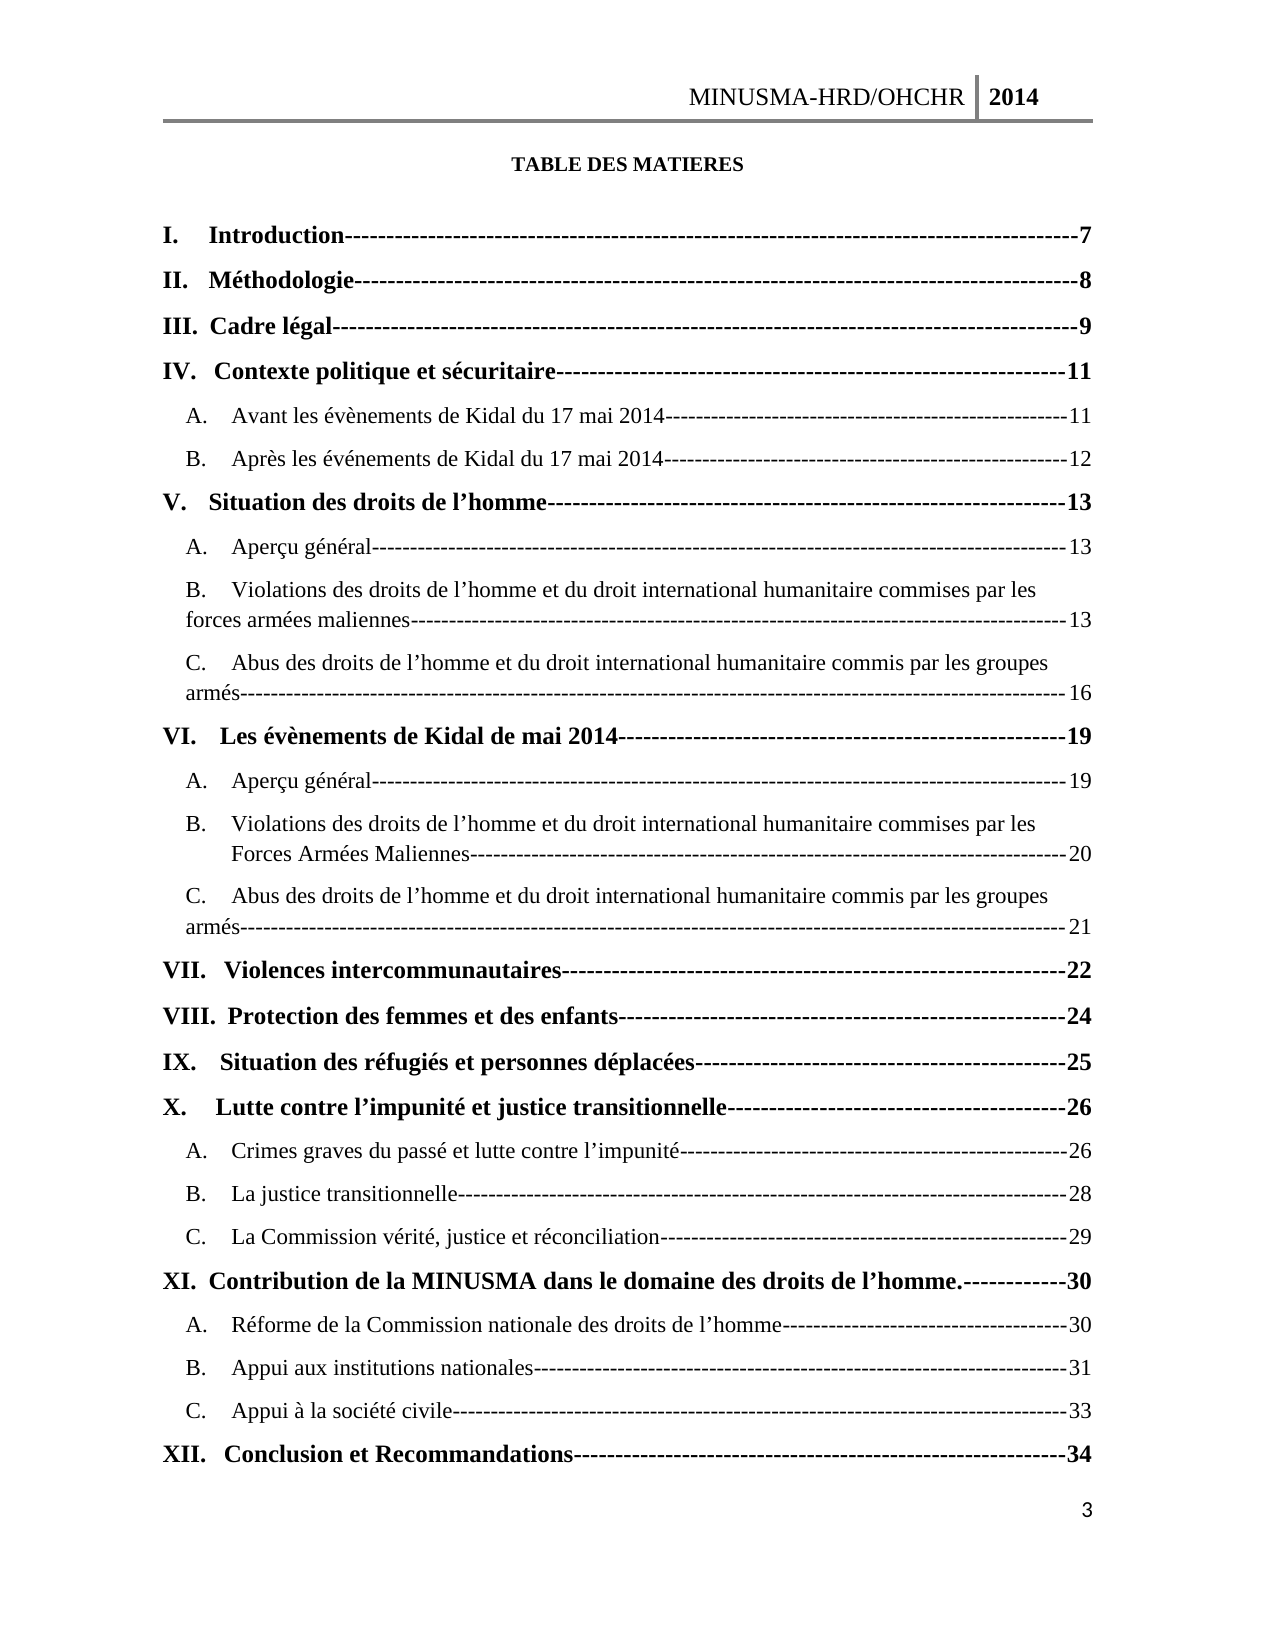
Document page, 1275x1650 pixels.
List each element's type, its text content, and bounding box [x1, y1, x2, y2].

text V. Situation des droits de l’homme 13 [162, 487, 1093, 516]
text III. Cadre légal 9 [162, 311, 1093, 340]
text VII. Violences intercommunautaires 22 [162, 956, 1093, 984]
text B. Après les événements de Kidal du 17 mai 2014 12 [185, 445, 1093, 471]
text II. Méthodologie 8 [162, 265, 1093, 294]
text IV. Contexte politique et sécuritaire 11 [162, 356, 1093, 385]
text A. Crimes graves du passé et lutte contre l’impunité 26 [185, 1138, 1093, 1164]
text B. La justice transitionnelle 28 [185, 1180, 1093, 1207]
text A. Avant les évènements de Kidal du 17 mai 2014 11 [185, 402, 1093, 428]
text B. Violations des droits de l’homme et du droit international humanitaire commises par les Forces Armées Maliennes 20 [185, 810, 1093, 866]
text XI. Contribution de la MINUSMA dans le domaine des droits de l’homme. 30 [162, 1266, 1093, 1294]
text A. Réforme de la Commission nationale des droits de l’homme 30 [185, 1311, 1093, 1338]
text XII. Conclusion et Recommandations 34 [162, 1439, 1093, 1468]
text C. Abus des droits de l’homme et du droit international humanitaire commis par les groupes armés 16 [185, 648, 1093, 705]
text X. Lutte contre l’impunité et justice transitionnelle 26 [162, 1092, 1093, 1121]
text TABLE DES MATIERES [162, 151, 1093, 176]
text A. Aperçu général 19 [185, 767, 1093, 793]
text A. Aperçu général 13 [185, 533, 1093, 559]
text B. Appui aux institutions nationales 31 [185, 1354, 1093, 1380]
text C. La Commission vérité, justice et réconciliation 29 [185, 1223, 1093, 1249]
text C. Appui à la société civile 33 [185, 1397, 1093, 1423]
text IX. Situation des réfugiés et personnes déplacées 25 [162, 1047, 1093, 1075]
text B. Violations des droits de l’homme et du droit international humanitaire commises par les forces armées maliennes 13 [185, 576, 1093, 632]
text I. Introduction 7 [162, 220, 1093, 249]
text C. Abus des droits de l’homme et du droit international humanitaire commis par les groupes armés 21 [185, 883, 1093, 939]
text VI. Les évènements de Kidal de mai 2014 19 [162, 721, 1093, 750]
text VIII. Protection des femmes et des enfants 24 [162, 1001, 1093, 1030]
